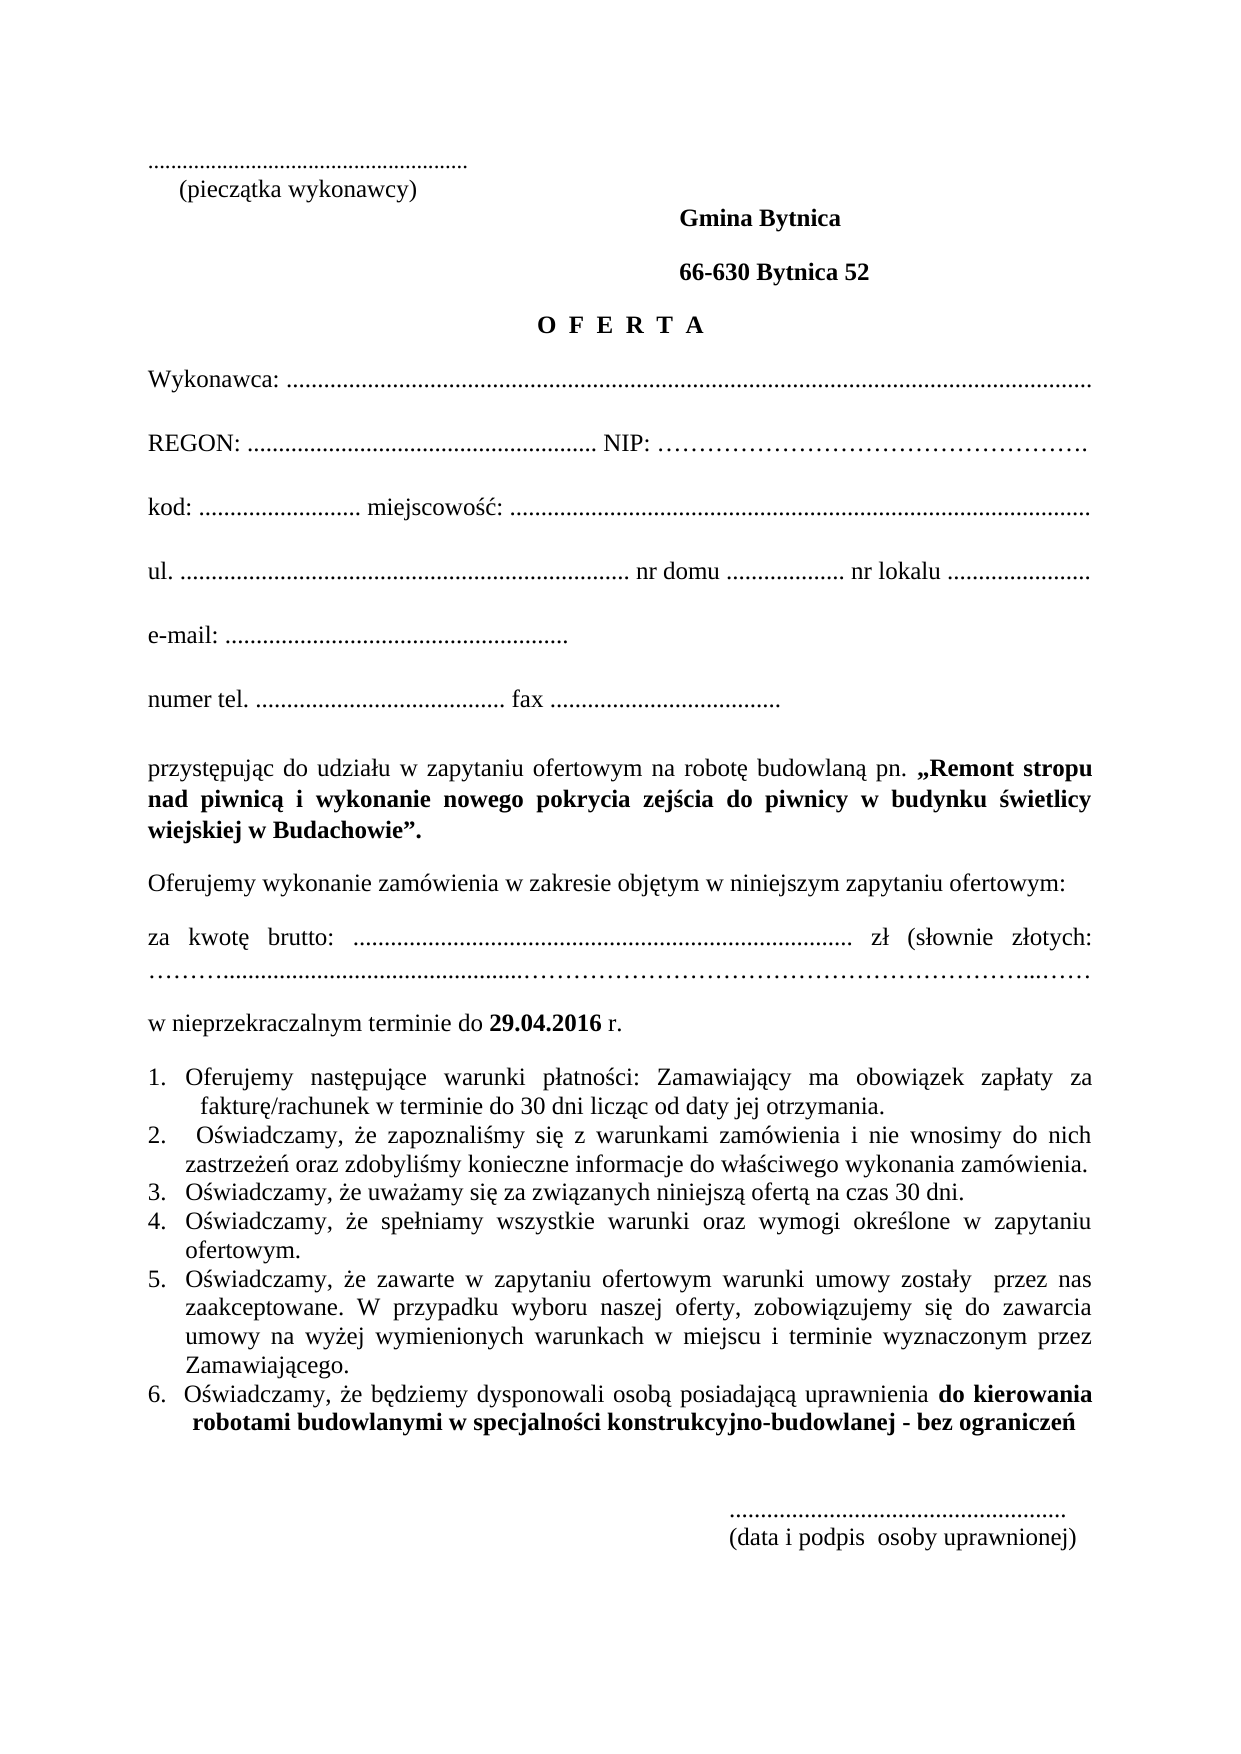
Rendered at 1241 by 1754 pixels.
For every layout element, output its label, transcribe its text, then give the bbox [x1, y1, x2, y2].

text O F E R T A [148, 310, 1093, 339]
text kod: .......................... miejscowość: ............................................................................................. [148, 492, 1093, 521]
text Wykonawca: ................................................................................................................................. [148, 364, 1093, 393]
text przystępując do udziału w zapytaniu ofertowym na robotę budowlaną pn. „Remont stropu nad piwnicą i wykonanie nowego pokrycia zejścia do piwnicy w budynku świetlicy wiejskiej w Budachowie”. [148, 751, 1093, 844]
text ...................................................... [148, 1494, 1093, 1522]
text Oferujemy wykonanie zamówienia w zakresie objętym w niniejszym zapytaniu ofertowym: [148, 868, 1093, 897]
list Oświadczamy, że uważamy się za związanych niniejszą ofertą na czas 30 dni. [148, 1177, 1093, 1206]
list Oświadczamy, że spełniamy wszystkie warunki oraz wymogi określone w zapytaniu ofertowym. [148, 1206, 1093, 1264]
list Oświadczamy, że zapoznaliśmy się z warunkami zamówienia i nie wnosimy do nich zastrzeżeń oraz zdobyliśmy konieczne informacje do właściwego wykonania zamówienia. [148, 1120, 1093, 1177]
text za kwotę brutto: ................................................................................ zł (słownie złotych: ………................................................……………………………………………………...…… [148, 922, 1093, 983]
list Oświadczamy, że zawarte w zapytaniu ofertowym warunki umowy zostały przez nas zaakceptowane. W przypadku wyboru naszej oferty, zobowiązujemy się do zawarcia umowy na wyżej wymienionych warunkach w miejscu i terminie wyznaczonym przez Zamawiającego. [148, 1264, 1093, 1379]
text ul. ........................................................................ nr domu ................... nr lokalu ....................... [148, 556, 1093, 585]
text e-mail: ....................................................... [148, 620, 1093, 649]
text (data i podpis osoby uprawnionej) [148, 1522, 1093, 1551]
text REGON: ........................................................ NIP: ……………………………………………. [148, 428, 1093, 457]
text numer tel. ........................................ fax ..................................... [148, 684, 1093, 713]
text ........................................................ [148, 148, 1093, 174]
text 6. Oświadczamy, że będziemy dysponowali osobą posiadającą uprawnienia do kierowania robotami budowlanymi w specjalności konstrukcyjno-budowlanej - bez ograniczeń [148, 1379, 1093, 1436]
text w nieprzekraczalnym terminie do 29.04.2016 r. [148, 1008, 1093, 1037]
text Gmina Bytnica [679, 203, 1122, 231]
list Oferujemy następujące warunki płatności: Zamawiający ma obowiązek zapłaty za fakturę/rachunek w terminie do 30 dni licząc od daty jej otrzymania. [148, 1062, 1093, 1120]
text 66-630 Bytnica 52 [679, 257, 1122, 285]
text (pieczątka wykonawcy) [148, 174, 1093, 203]
